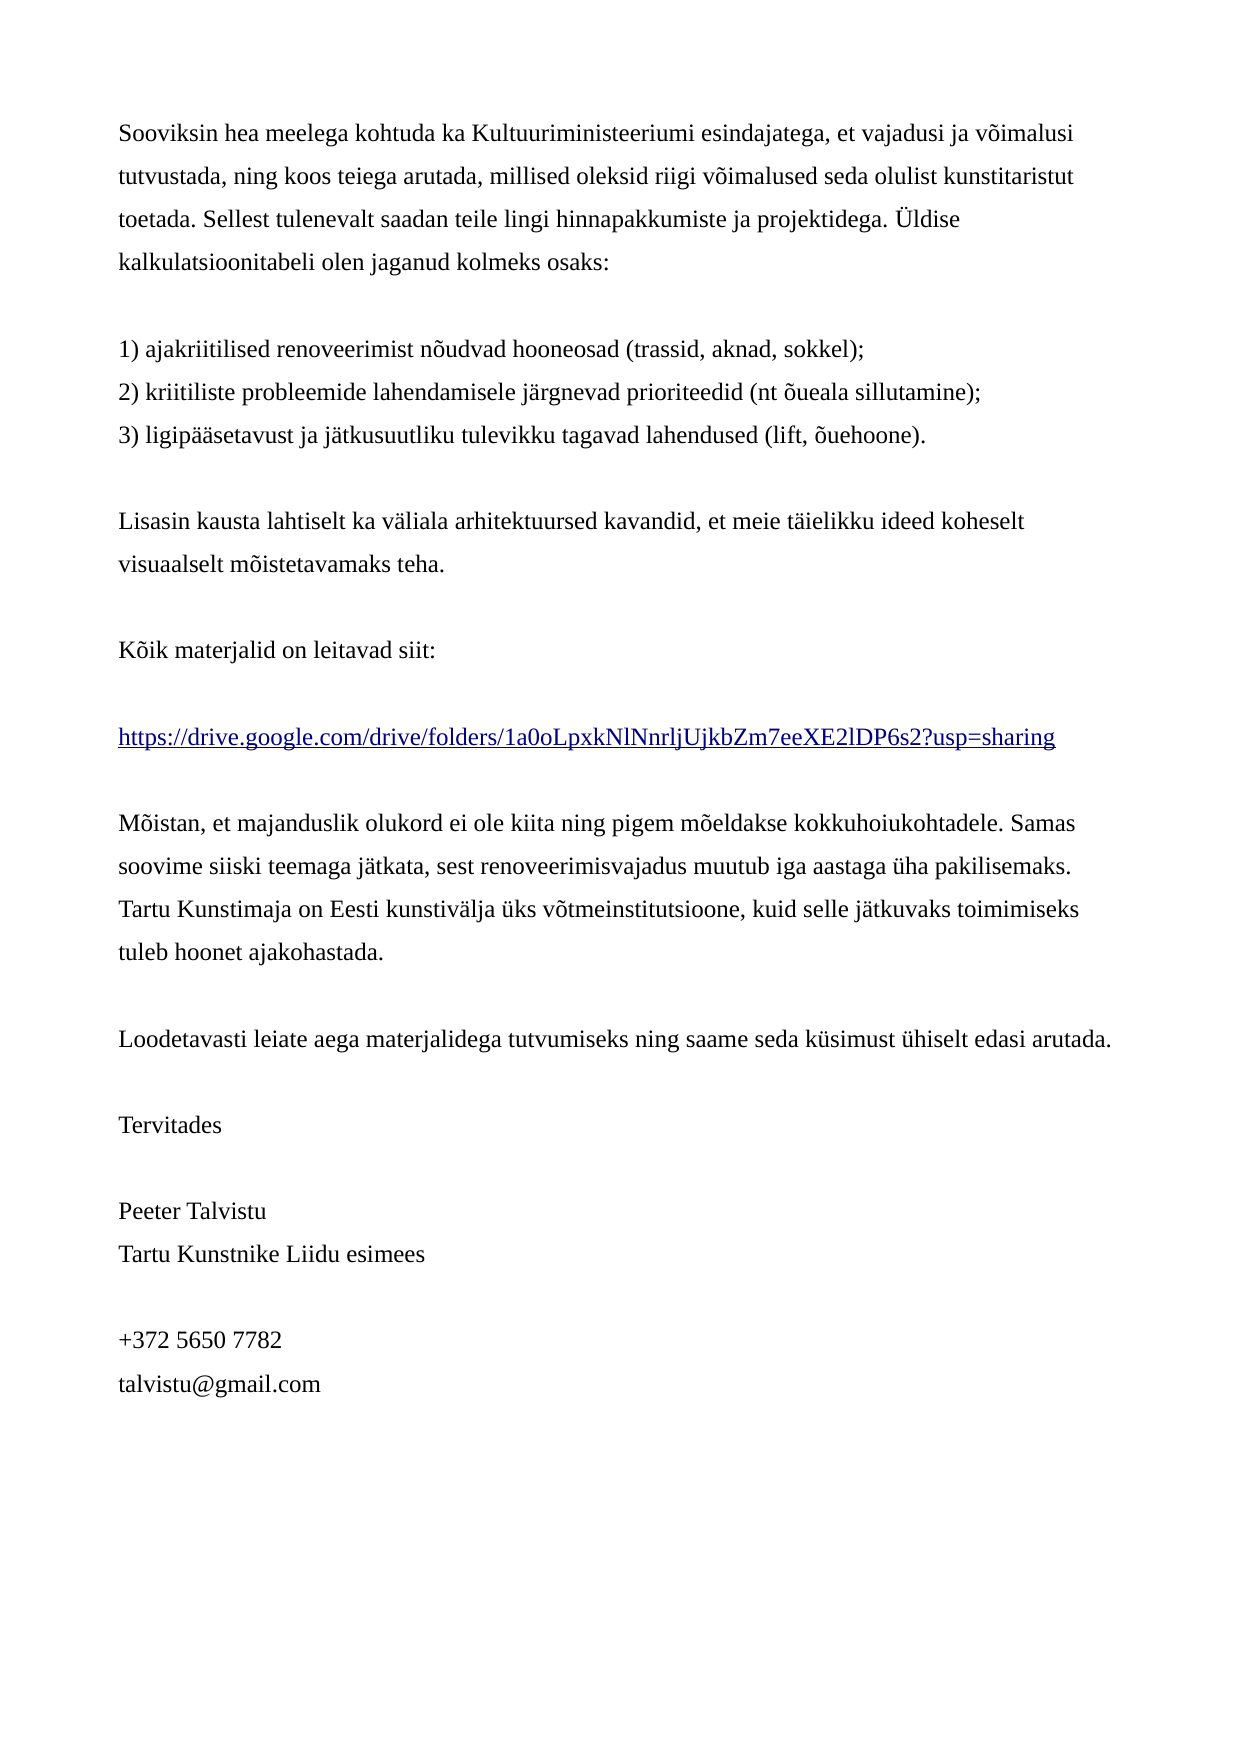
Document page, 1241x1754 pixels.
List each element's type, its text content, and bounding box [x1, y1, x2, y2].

text Kõik materjalid on leitavad siit: [118, 636, 1122, 664]
text 3) ligipääsetavust ja jätkusuutliku tulevikku tagavad lahendused (lift, õuehoone). [118, 420, 1122, 449]
text 2) kriitiliste probleemide lahendamisele järgnevad prioriteedid (nt õueala sillutamine); [118, 377, 1122, 406]
text Sooviksin hea meelega kohtuda ka Kultuuriministeeriumi esindajatega, et vajadusi ja võimalusi tutvustada, ning koos teiega arutada, millised oleksid riigi võimalused seda olulist kunstitaristut toetada. Sellest tulenevalt saadan teile lingi hinnapakkumiste ja projektidega. Üldise kalkulatsioonitabeli olen jaganud kolmeks osaks: [118, 118, 1122, 276]
text Lisasin kausta lahtiselt ka väliala arhitektuursed kavandid, et meie täielikku ideed koheselt visuaalselt mõistetavamaks teha. [118, 506, 1122, 578]
text Loodetavasti leiate aega materjalidega tutvumiseks ning saame seda küsimust ühiselt edasi arutada. [118, 1024, 1122, 1052]
text https://drive.google.com/drive/folders/1a0oLpxkNlNnrljUjkbZm7eeXE2lDP6s2?usp=sharing [118, 722, 1122, 751]
text Mõistan, et majanduslik olukord ei ole kiita ning pigem mõeldakse kokkuhoiukohtadele. Samas soovime siiski teemaga jätkata, sest renoveerimisvajadus muutub iga aastaga üha pakilisemaks. Tartu Kunstimaja on Eesti kunstivälja üks võtmeinstitutsioone, kuid selle jätkuvaks toimimiseks tuleb hoonet ajakohastada. [118, 808, 1122, 966]
text 1) ajakriitilised renoveerimist nõudvad hooneosad (trassid, aknad, sokkel); [118, 334, 1122, 362]
text Peeter Talvistu [118, 1196, 1122, 1225]
text talvistu@gmail.com [118, 1369, 1122, 1397]
text Tartu Kunstnike Liidu esimees [118, 1239, 1122, 1268]
text +372 5650 7782 [118, 1326, 1122, 1354]
text Tervitades [118, 1110, 1122, 1139]
